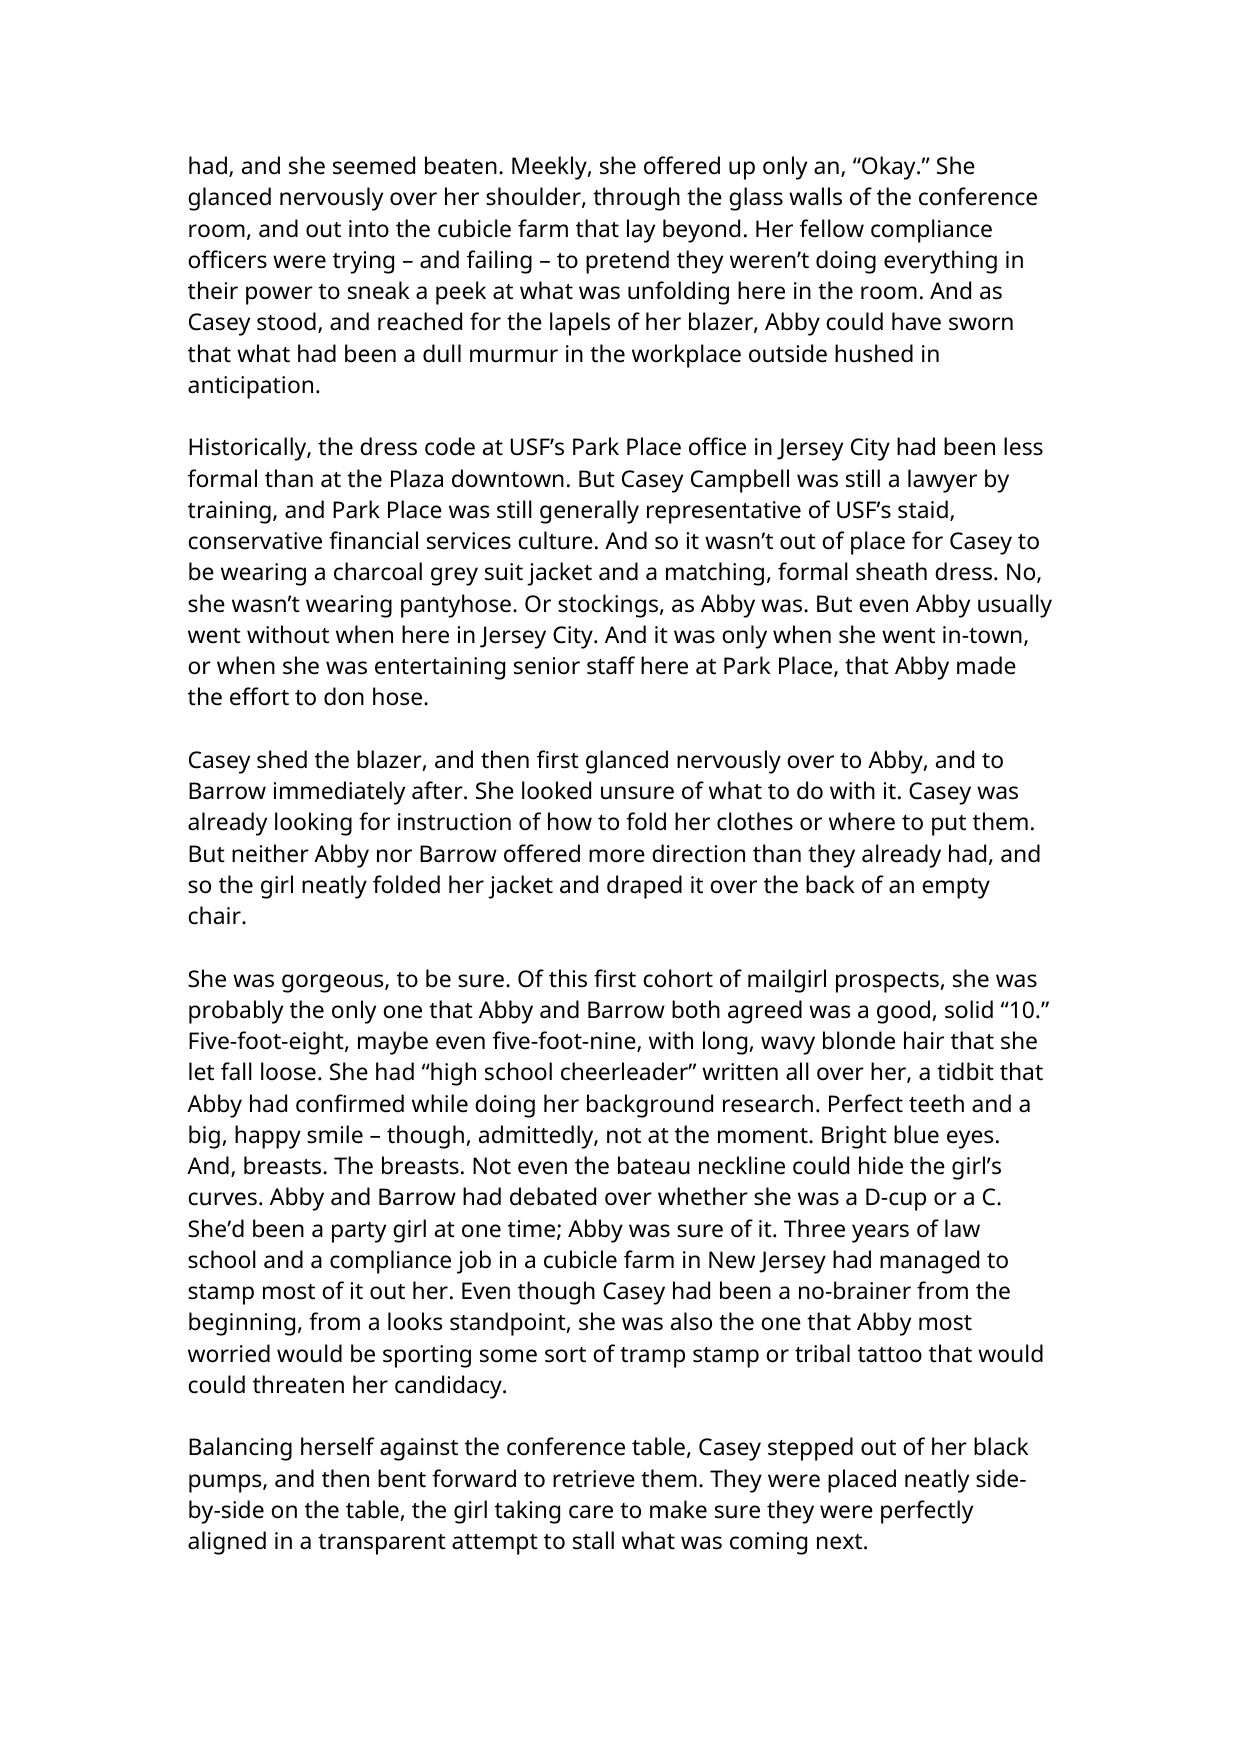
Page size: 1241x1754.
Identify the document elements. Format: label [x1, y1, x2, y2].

text [187, 150, 1053, 1587]
